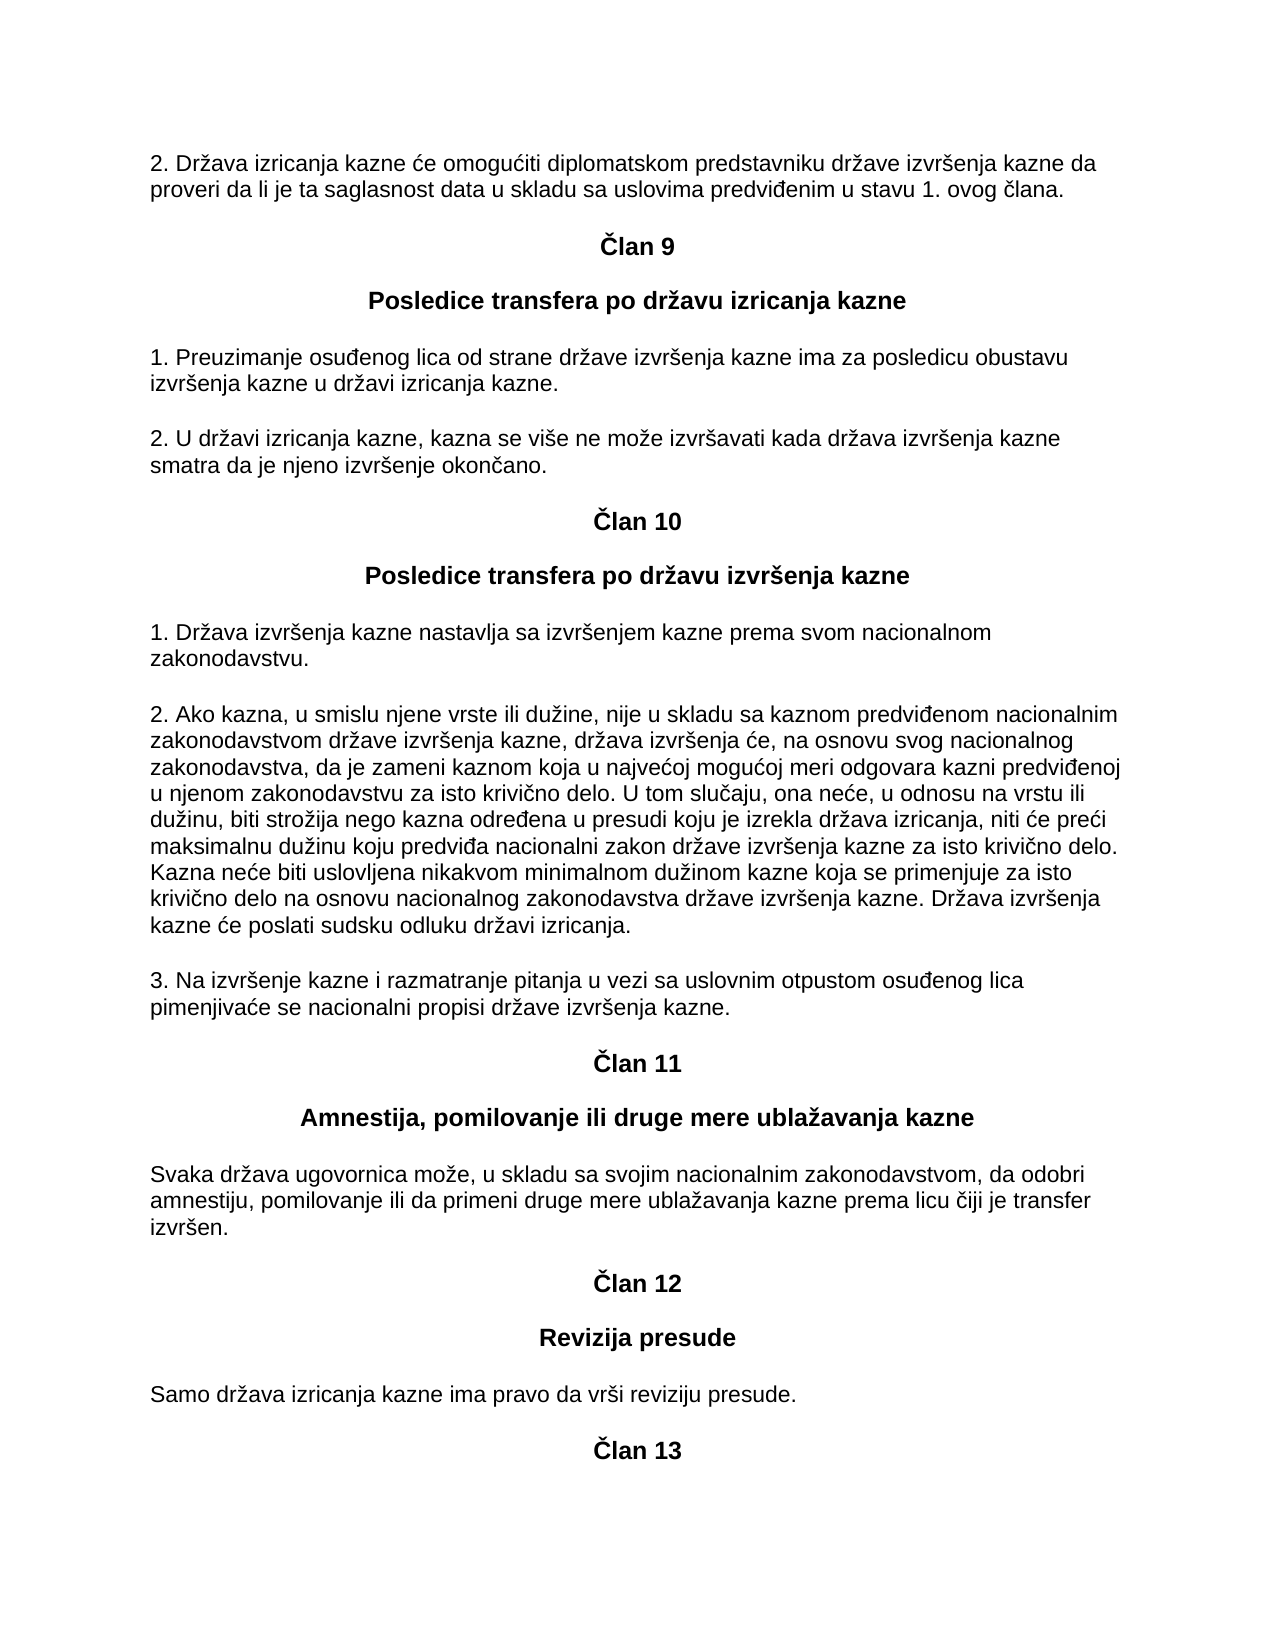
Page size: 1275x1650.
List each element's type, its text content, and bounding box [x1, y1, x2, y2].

text 1. Država izvršenja kazne nastavlja sa izvršenjem kazne prema svom nacionalnom zakonodavstvu. [150, 619, 1125, 672]
text 2. Ako kazna, u smislu njene vrste ili dužine, nije u skladu sa kaznom predviđenom nacionalnim zakonodavstvom države izvršenja kazne, država izvršenja će, na osnovu svog nacionalnog zakonodavstva, da je zameni kaznom koja u najvećoj mogućoj meri odgovara kazni predviđenoj u njenom zakonodavstvu za isto krivično delo. U tom slučaju, ona neće, u odnosu na vrstu ili dužinu, biti strožija nego kazna određena u presudi koju je izrekla država izricanja, niti će preći maksimalnu dužinu koju predviđa nacionalni zakon države izvršenja kazne za isto krivično delo. Kazna neće biti uslovljena nikakvom minimalnom dužinom kazne koja se primenjuje za isto krivično delo na osnovu nacionalnog zakonodavstva države izvršenja kazne. Država izvršenja kazne će poslati sudsku odluku državi izricanja. [150, 701, 1125, 938]
text Član 11 [150, 1049, 1125, 1078]
text 1. Preuzimanje osuđenog lica od strane države izvršenja kazne ima za posledicu obustavu izvršenja kazne u državi izricanja kazne. [150, 343, 1125, 396]
text Posledice transfera po državu izricanja kazne [150, 286, 1125, 314]
text 2. U državi izricanja kazne, kazna se više ne može izvršavati kada država izvršenja kazne smatra da je njeno izvršenje okončano. [150, 425, 1125, 478]
text Svaka država ugovornica može, u skladu sa svojim nacionalnim zakonodavstvom, da odobri amnestiju, pomilovanje ili da primeni druge mere ublažavanja kazne prema licu čiji je transfer izvršen. [150, 1161, 1125, 1240]
text Član 13 [150, 1436, 1125, 1465]
text 2. Država izricanja kazne će omogućiti diplomatskom predstavniku države izvršenja kazne da proveri da li je ta saglasnost data u skladu sa uslovima predviđenim u stavu 1. ovog člana. [150, 150, 1125, 203]
text Revizija presude [150, 1323, 1125, 1351]
text 3. Na izvršenje kazne i razmatranje pitanja u vezi sa uslovnim otpustom osuđenog lica pimenjivaće se nacionalni propisi države izvršenja kazne. [150, 967, 1125, 1020]
text Član 10 [150, 507, 1125, 536]
text Samo država izricanja kazne ima pravo da vrši reviziju presude. [150, 1381, 1125, 1407]
text Član 12 [150, 1269, 1125, 1298]
text Posledice transfera po državu izvršenja kazne [150, 561, 1125, 590]
text Amnestija, pomilovanje ili druge mere ublažavanja kazne [150, 1103, 1125, 1132]
text Član 9 [150, 232, 1125, 261]
